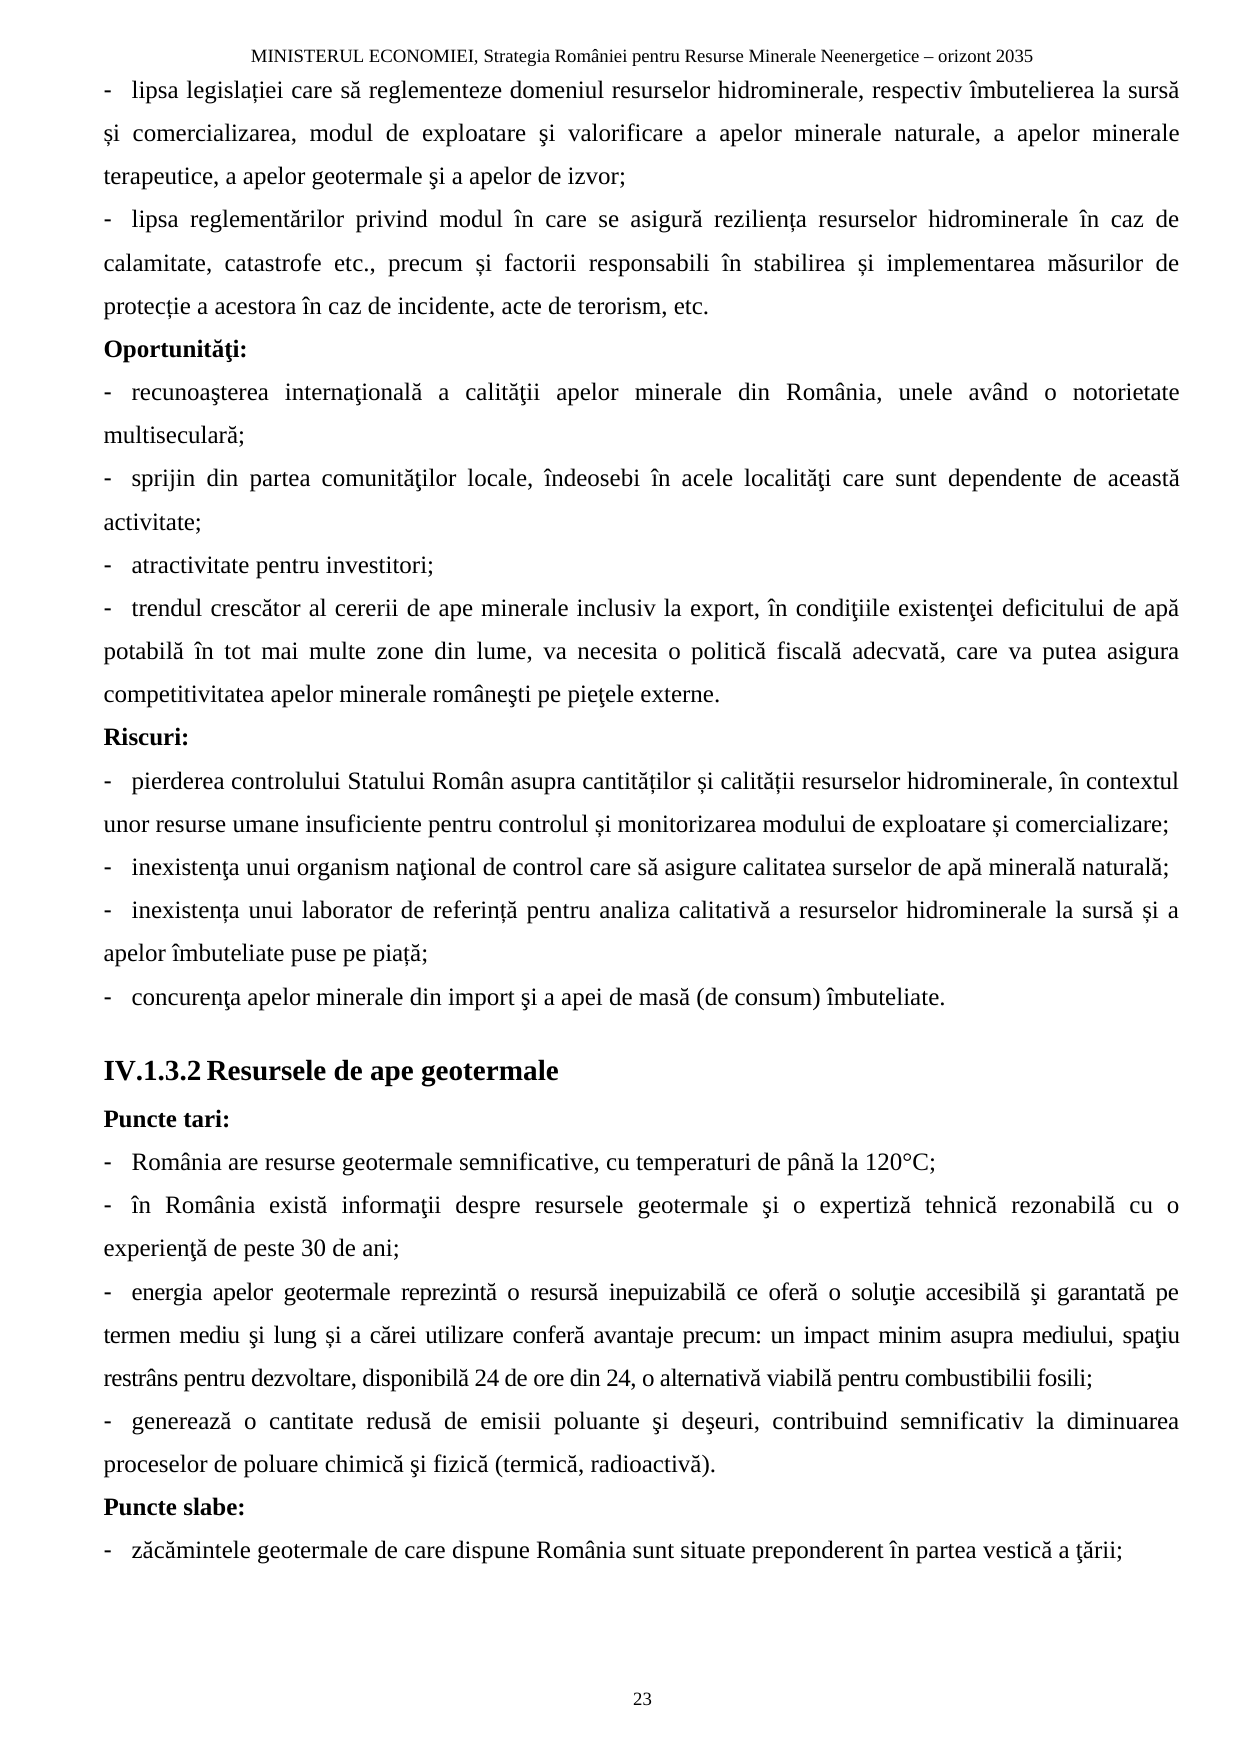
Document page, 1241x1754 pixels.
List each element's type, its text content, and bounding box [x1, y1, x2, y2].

list generează o cantitate redusă de emisii poluante şi deşeuri, contribuind semnificativ la diminuarea proceselor de poluare chimică şi fizică (termică, radioactivă). [103, 1406, 1181, 1478]
text Riscuri: [103, 722, 1181, 751]
list sprijin din partea comunităţilor locale, îndeosebi în acele localităţi care sunt dependente de această activitate; [103, 463, 1181, 535]
list trendul crescător al cererii de ape minerale inclusiv la export, în condiţiile existenţei deficitului de apă potabilă în tot mai multe zone din lume, va necesita o politică fiscală adecvată, care va putea asigura competitivitatea apelor minerale româneşti pe pieţele externe. [103, 593, 1181, 708]
text Puncte slabe: [103, 1492, 1181, 1521]
list lipsa legislației care să reglementeze domeniul resurselor hidrominerale, respectiv îmbutelierea la sursă și comercializarea, modul de exploatare şi valorificare a apelor minerale naturale, a apelor minerale terapeutice, a apelor geotermale şi a apelor de izvor; [103, 75, 1181, 190]
list lipsa reglementărilor privind modul în care se asigură reziliența resurselor hidrominerale în caz de calamitate, catastrofe etc., precum și factorii responsabili în stabilirea și implementarea măsurilor de protecție a acestora în caz de incidente, acte de terorism, etc. [103, 204, 1181, 319]
text Oportunităţi: [103, 334, 1181, 363]
list inexistenţa unui organism naţional de control care să asigure calitatea surselor de apă minerală naturală; [103, 852, 1181, 881]
list recunoaşterea internaţională a calităţii apelor minerale din România, unele având o notorietate multiseculară; [103, 377, 1181, 449]
list România are resurse geotermale semnificative, cu temperaturi de până la 120°C; [103, 1147, 1181, 1176]
list atractivitate pentru investitori; [103, 550, 1181, 579]
list pierderea controlului Statului Român asupra cantităților și calității resurselor hidrominerale, în contextul unor resurse umane insuficiente pentru controlul și monitorizarea modului de exploatare și comercializare; [103, 766, 1181, 838]
text Puncte tari: [103, 1104, 1181, 1133]
list energia apelor geotermale reprezintă o resursă inepuizabilă ce oferă o soluţie accesibilă şi garantată pe termen mediu şi lung și a cărei utilizare conferă avantaje precum: un impact minim asupra mediului, spaţiu restrâns pentru dezvoltare, disponibilă 24 de ore din 24, o alternativă viabilă pentru combustibilii fosili; [103, 1277, 1181, 1392]
list concurenţa apelor minerale din import şi a apei de masă (de consum) îmbuteliate. [103, 982, 1181, 1010]
list zăcămintele geotermale de care dispune România sunt situate preponderent în partea vestică a ţării; [103, 1536, 1181, 1564]
list în România există informaţii despre resursele geotermale şi o expertiză tehnică rezonabilă cu o experienţă de peste 30 de ani; [103, 1190, 1181, 1262]
list inexistența unui laborator de referință pentru analiza calitativă a resurselor hidrominerale la sursă și a apelor îmbuteliate puse pe piață; [103, 895, 1181, 967]
subtitle IV.1.3.2 Resursele de ape geotermale [103, 1053, 1181, 1087]
